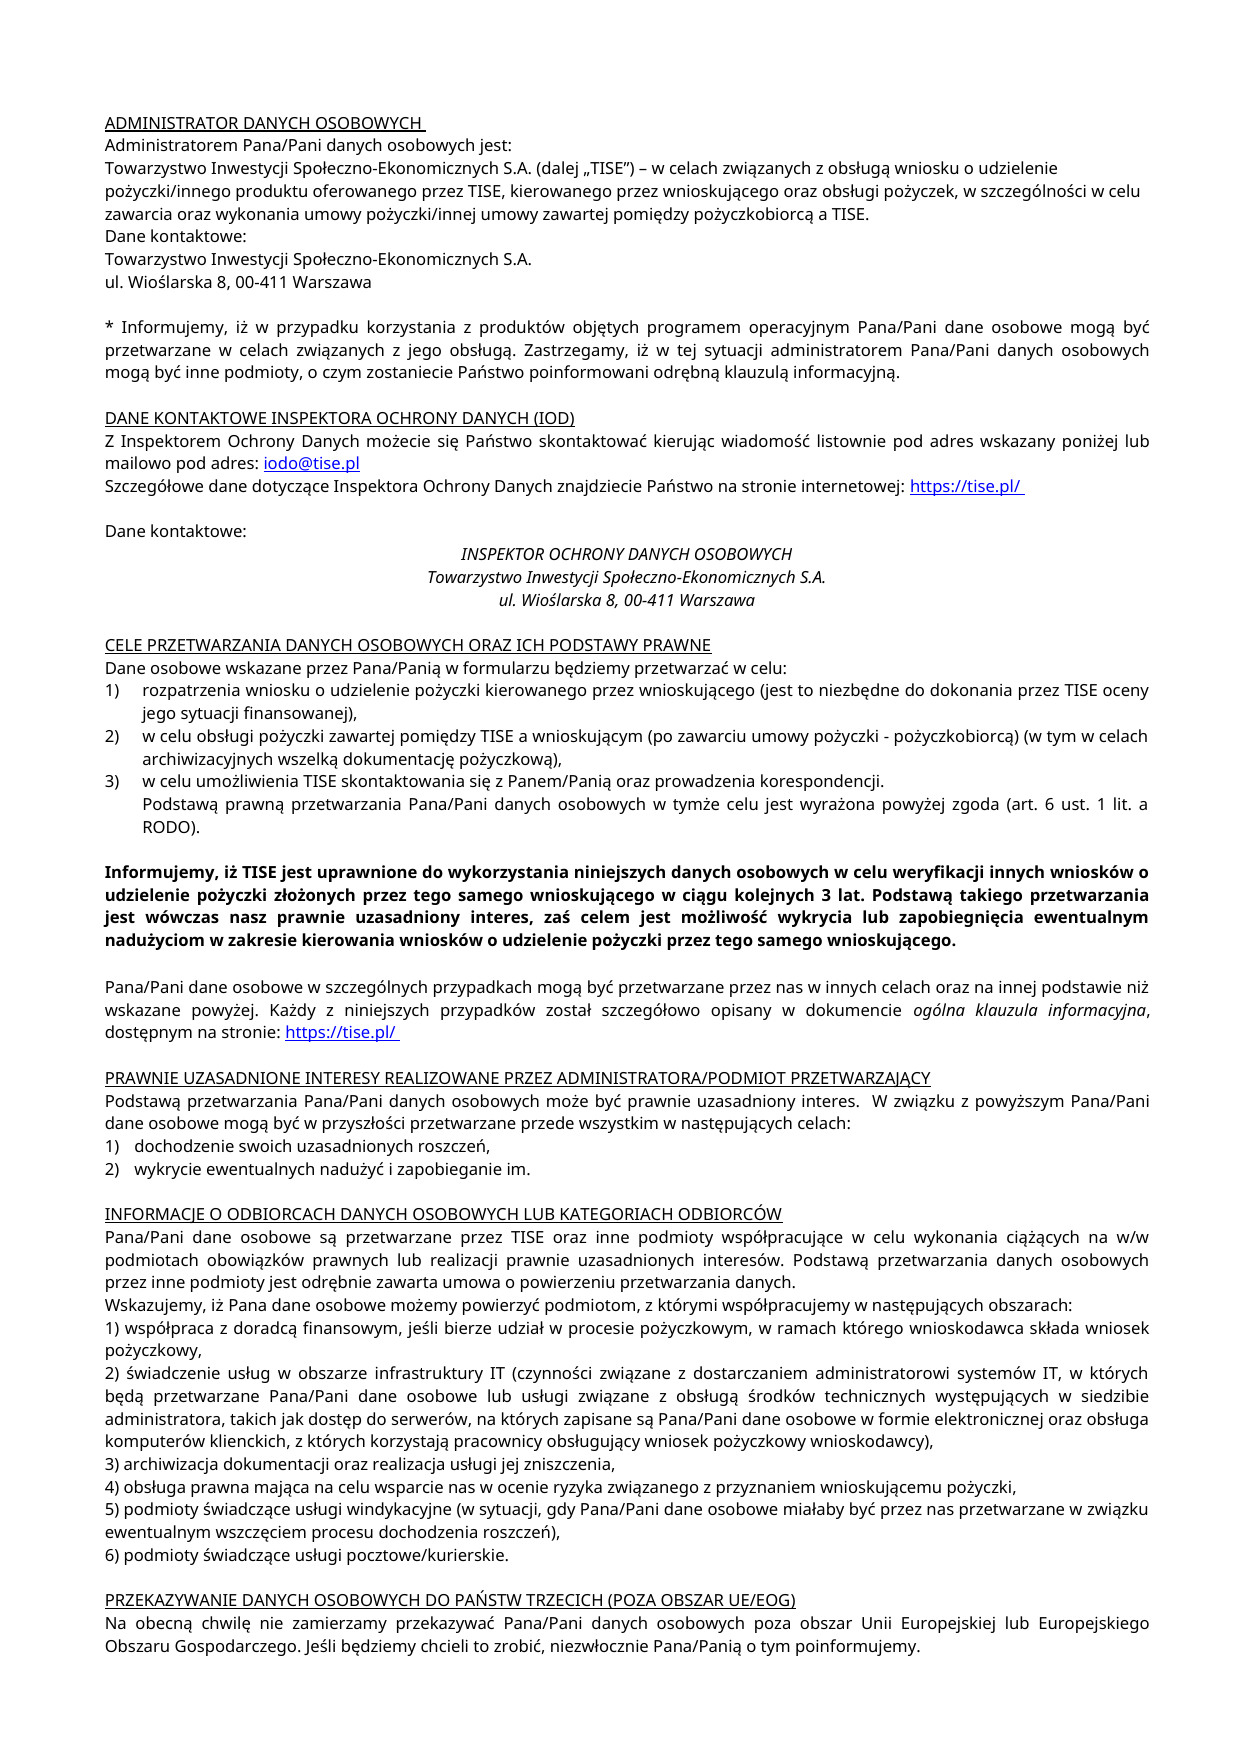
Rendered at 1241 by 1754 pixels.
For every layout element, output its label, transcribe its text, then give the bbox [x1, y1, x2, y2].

text Dane kontaktowe: [104, 520, 1151, 543]
text Dane kontaktowe: [104, 225, 1151, 248]
text DANE KONTAKTOWE INSPEKTORA OCHRONY DANYCH (IOD) [104, 407, 1151, 429]
text 4) obsługa prawna mająca na celu wsparcie nas w ocenie ryzyka związanego z przyznaniem wnioskującemu pożyczki, [104, 1475, 1151, 1498]
text Szczegółowe dane dotyczące Inspektora Ochrony Danych znajdziecie Państwo na stronie internetowej: https://tise.pl/ [104, 475, 1151, 497]
text Administratorem Pana/Pani danych osobowych jest: [74, 134, 1151, 157]
text 5) podmioty świadczące usługi windykacyjne (w sytuacji, gdy Pana/Pani dane osobowe miałaby być przez nas przetwarzane w związku ewentualnym wszczęciem procesu dochodzenia roszczeń), [104, 1498, 1151, 1543]
text 6) podmioty świadczące usługi pocztowe/kurierskie. [104, 1543, 1151, 1566]
list rozpatrzenia wniosku o udzielenie pożyczki kierowanego przez wnioskującego (jest to niezbędne do dokonania przez TISE oceny jego sytuacji finansowanej), [104, 679, 1151, 724]
text Dane osobowe wskazane przez Pana/Panią w formularzu będziemy przetwarzać w celu: [104, 656, 1151, 679]
text Podstawą przetwarzania Pana/Pani danych osobowych może być prawnie uzasadniony interes. W związku z powyższym Pana/Pani dane osobowe mogą być w przyszłości przetwarzane przede wszystkim w następujących celach: [104, 1089, 1151, 1134]
text 1) współpraca z doradcą finansowym, jeśli bierze udział w procesie pożyczkowym, w ramach którego wnioskodawca składa wniosek pożyczkowy, [104, 1316, 1151, 1362]
text Pana/Pani dane osobowe są przetwarzane przez TISE oraz inne podmioty współpracujące w celu wykonania ciążących na w/w podmiotach obowiązków prawnych lub realizacji prawnie uzasadnionych interesów. Podstawą przetwarzania danych osobowych przez inne podmioty jest odrębnie zawarta umowa o powierzeniu przetwarzania danych. [104, 1225, 1151, 1293]
list w celu obsługi pożyczki zawartej pomiędzy TISE a wnioskującym (po zawarciu umowy pożyczki - pożyczkobiorcą) (w tym w celach archiwizacyjnych wszelką dokumentację pożyczkową), [104, 724, 1151, 770]
list wykrycie ewentualnych nadużyć i zapobieganie im. [104, 1157, 1151, 1180]
text Na obecną chwilę nie zamierzamy przekazywać Pana/Pani danych osobowych poza obszar Unii Europejskiej lub Europejskiego Obszaru Gospodarczego. Jeśli będziemy chcieli to zrobić, niezwłocznie Pana/Panią o tym poinformujemy. [104, 1611, 1151, 1657]
text INFORMACJE O ODBIORCACH DANYCH OSOBOWYCH LUB KATEGORIACH ODBIORCÓW [104, 1203, 1151, 1225]
text ADMINISTRATOR DANYCH OSOBOWYCH [104, 111, 1151, 134]
list w celu umożliwienia TISE skontaktowania się z Panem/Panią oraz prowadzenia korespondencji. [104, 770, 1151, 793]
text 2) świadczenie usług w obszarze infrastruktury IT (czynności związane z dostarczaniem administratorowi systemów IT, w których będą przetwarzane Pana/Pani dane osobowe lub usługi związane z obsługą środków technicznych występujących w siedzibie administratora, takich jak dostęp do serwerów, na których zapisane są Pana/Pani dane osobowe w formie elektronicznej oraz obsługa komputerów klienckich, z których korzystają pracownicy obsługujący wniosek pożyczkowy wnioskodawcy), [104, 1362, 1151, 1452]
text Wskazujemy, iż Pana dane osobowe możemy powierzyć podmiotom, z którymi współpracujemy w następujących obszarach: [104, 1293, 1151, 1316]
text Towarzystwo Inwestycji Społeczno-Ekonomicznych S.A. (dalej „TISE”) – w celach związanych z obsługą wniosku o udzielenie pożyczki/innego produktu oferowanego przez TISE, kierowanego przez wnioskującego oraz obsługi pożyczek, w szczególności w celu zawarcia oraz wykonania umowy pożyczki/innej umowy zawartej pomiędzy pożyczkobiorcą a TISE. [104, 157, 1165, 225]
list dochodzenie swoich uzasadnionych roszczeń, [104, 1134, 1151, 1157]
text ul. Wioślarska 8, 00-411 Warszawa [104, 588, 1151, 611]
text * Informujemy, iż w przypadku korzystania z produktów objętych programem operacyjnym Pana/Pani dane osobowe mogą być przetwarzane w celach związanych z jego obsługą. Zastrzegamy, iż w tej sytuacji administratorem Pana/Pani danych osobowych mogą być inne podmioty, o czym zostaniecie Państwo poinformowani odrębną klauzulą informacyjną. [104, 316, 1151, 384]
text CELE PRZETWARZANIA DANYCH OSOBOWYCH ORAZ ICH PODSTAWY PRAWNE [104, 634, 1151, 656]
text PRAWNIE UZASADNIONE INTERESY REALIZOWANE PRZEZ ADMINISTRATORA/PODMIOT PRZETWARZAJĄCY [104, 1066, 1151, 1089]
text Informujemy, iż TISE jest uprawnione do wykorzystania niniejszych danych osobowych w celu weryfikacji innych wniosków o udzielenie pożyczki złożonych przez tego samego wnioskującego w ciągu kolejnych 3 lat. Podstawą takiego przetwarzania jest wówczas nasz prawnie uzasadniony interes, zaś celem jest możliwość wykrycia lub zapobiegnięcia ewentualnym nadużyciom w zakresie kierowania wniosków o udzielenie pożyczki przez tego samego wnioskującego. [104, 861, 1151, 952]
text Z Inspektorem Ochrony Danych możecie się Państwo skontaktować kierując wiadomość listownie pod adres wskazany poniżej lub mailowo pod adres: iodo@tise.pl [104, 429, 1151, 475]
text PRZEKAZYWANIE DANYCH OSOBOWYCH DO PAŃSTW TRZECICH (POZA OBSZAR UE/EOG) [104, 1589, 1151, 1611]
list Podstawą prawną przetwarzania Pana/Pani danych osobowych w tymże celu jest wyrażona powyżej zgoda (art. 6 ust. 1 lit. a RODO). [142, 793, 1151, 838]
text 3) archiwizacja dokumentacji oraz realizacja usługi jej zniszczenia, [104, 1452, 1151, 1475]
text Towarzystwo Inwestycji Społeczno-Ekonomicznych S.A. [104, 566, 1151, 588]
text Towarzystwo Inwestycji Społeczno-Ekonomicznych S.A. [104, 248, 1151, 270]
text Pana/Pani dane osobowe w szczególnych przypadkach mogą być przetwarzane przez nas w innych celach oraz na innej podstawie niż wskazane powyżej. Każdy z niniejszych przypadków został szczegółowo opisany w dokumencie ogólna klauzula informacyjna, dostępnym na stronie: https://tise.pl/ [104, 976, 1151, 1044]
text INSPEKTOR OCHRONY DANYCH OSOBOWYCH [104, 543, 1151, 566]
text ul. Wioślarska 8, 00-411 Warszawa [104, 270, 1151, 293]
